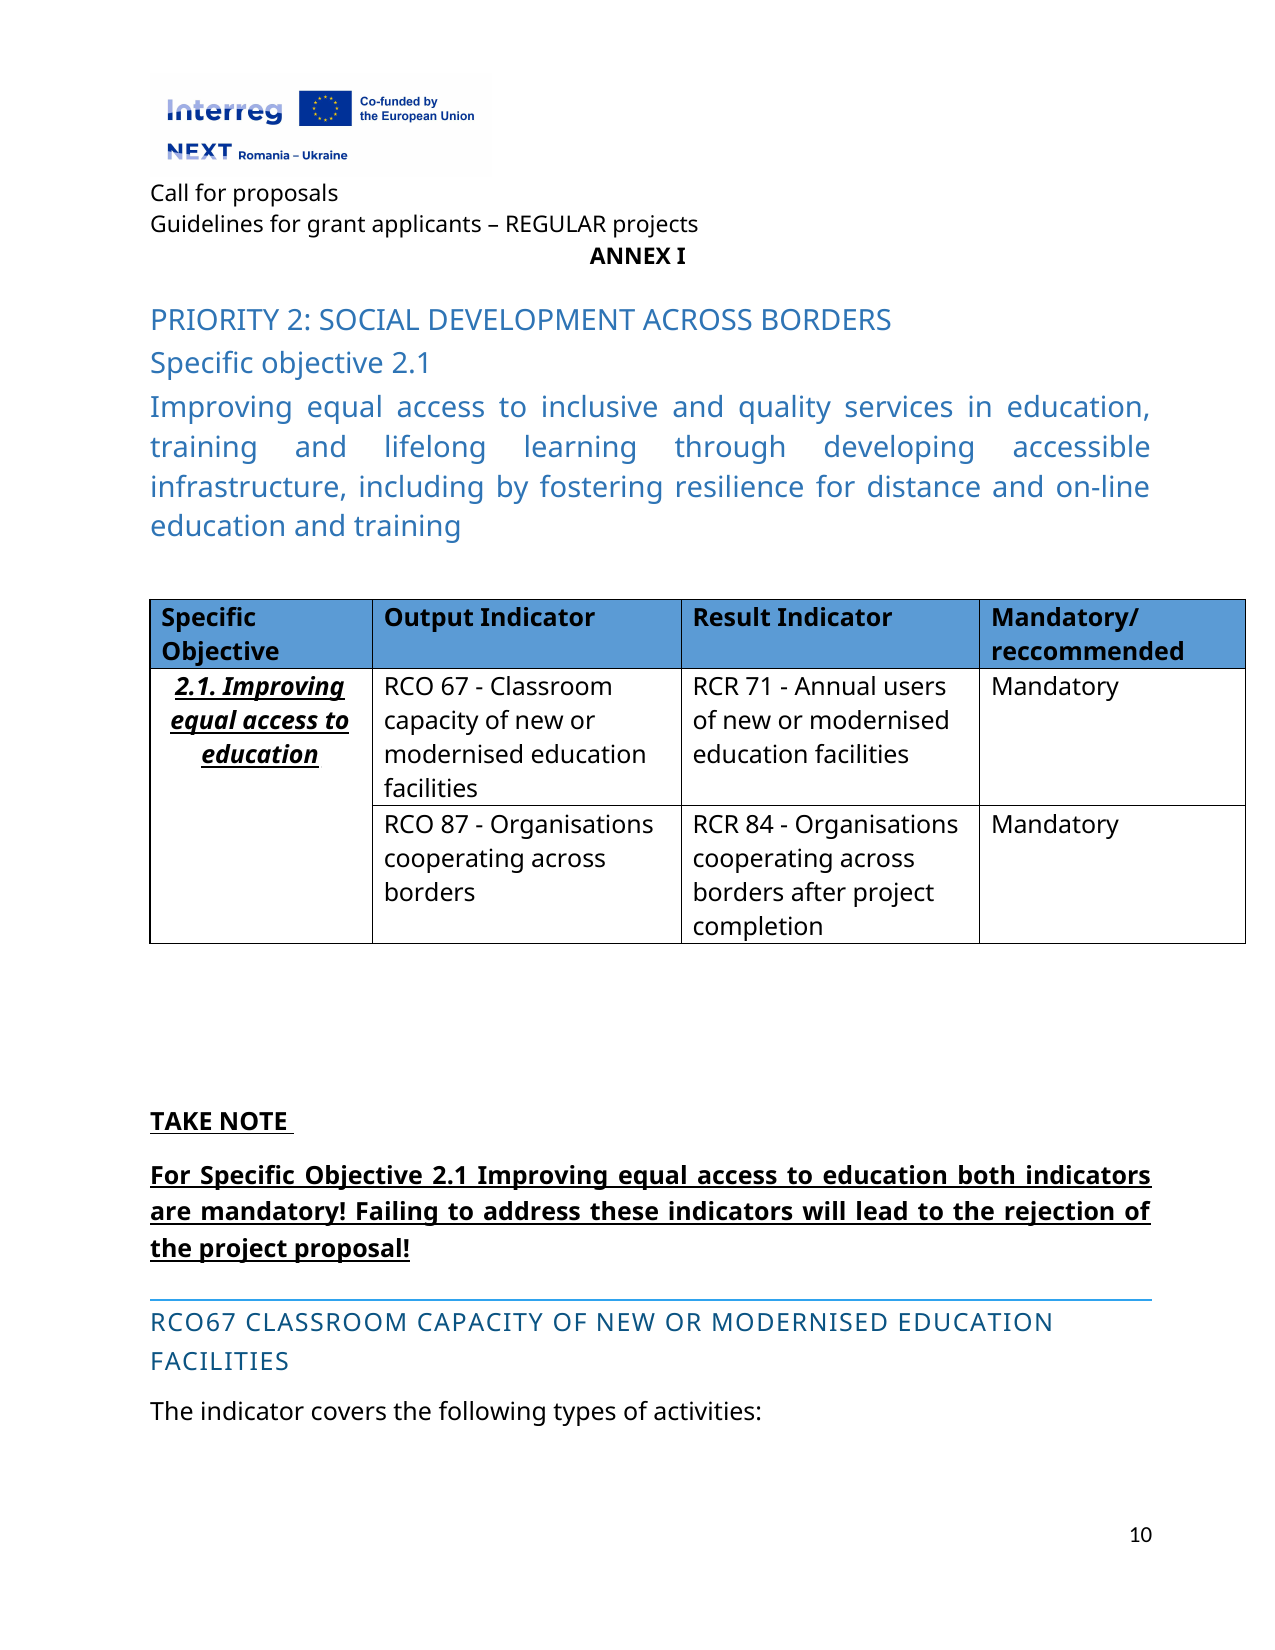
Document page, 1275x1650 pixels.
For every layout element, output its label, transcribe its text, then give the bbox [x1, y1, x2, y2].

table_cell RCR 71 - Annual users of new or modernised education facilities [682, 669, 979, 805]
table_cell RCO 87 - Organisations cooperating across borders [373, 806, 681, 942]
table_header Specific Objective [151, 600, 372, 668]
table_cell RCR 84 - Organisations cooperating across borders after project completion [682, 806, 979, 942]
table_cell Mandatory [980, 806, 1245, 942]
table_header Output Indicator [373, 600, 681, 668]
text TAKE NOTE [150, 1104, 1152, 1138]
text The indicator covers the following types of activities: [150, 1393, 1152, 1427]
subtitle PRIORITY 2: SOCIAL DEVELOPMENT ACROSS BORDERS [150, 299, 1152, 338]
table_cell 2.1. Improving equal access to education [151, 669, 372, 942]
subtitle Specific objective 2.1 [150, 343, 1152, 382]
table_cell RCO 67 - Classroom capacity of new or modernised education facilities [373, 669, 681, 805]
text For Specific Objective 2.1 Improving equal access to education both indicators are mandatory! Failing to address these indicators will lead to the rejection of the project proposal! [150, 1157, 1152, 1186]
table_header Mandatory/ reccommended [980, 600, 1245, 668]
text For Specific Objective 2.1 Improving equal access to education both indicators are mandatory! Failing to address these indicators will lead to the rejection of the project proposal! [150, 1188, 1152, 1265]
subtitle Improving equal access to inclusive and quality services in education, training and lifelong learning through developing accessible infrastructure, including by fostering resilience for distance and on-line education and training [150, 387, 1152, 545]
picture [150, 73, 492, 177]
text RCO67 Classroom capacity of new or modernised education facilities [150, 1301, 1152, 1378]
table_header Result Indicator [682, 600, 979, 668]
table_cell Mandatory [980, 669, 1245, 805]
